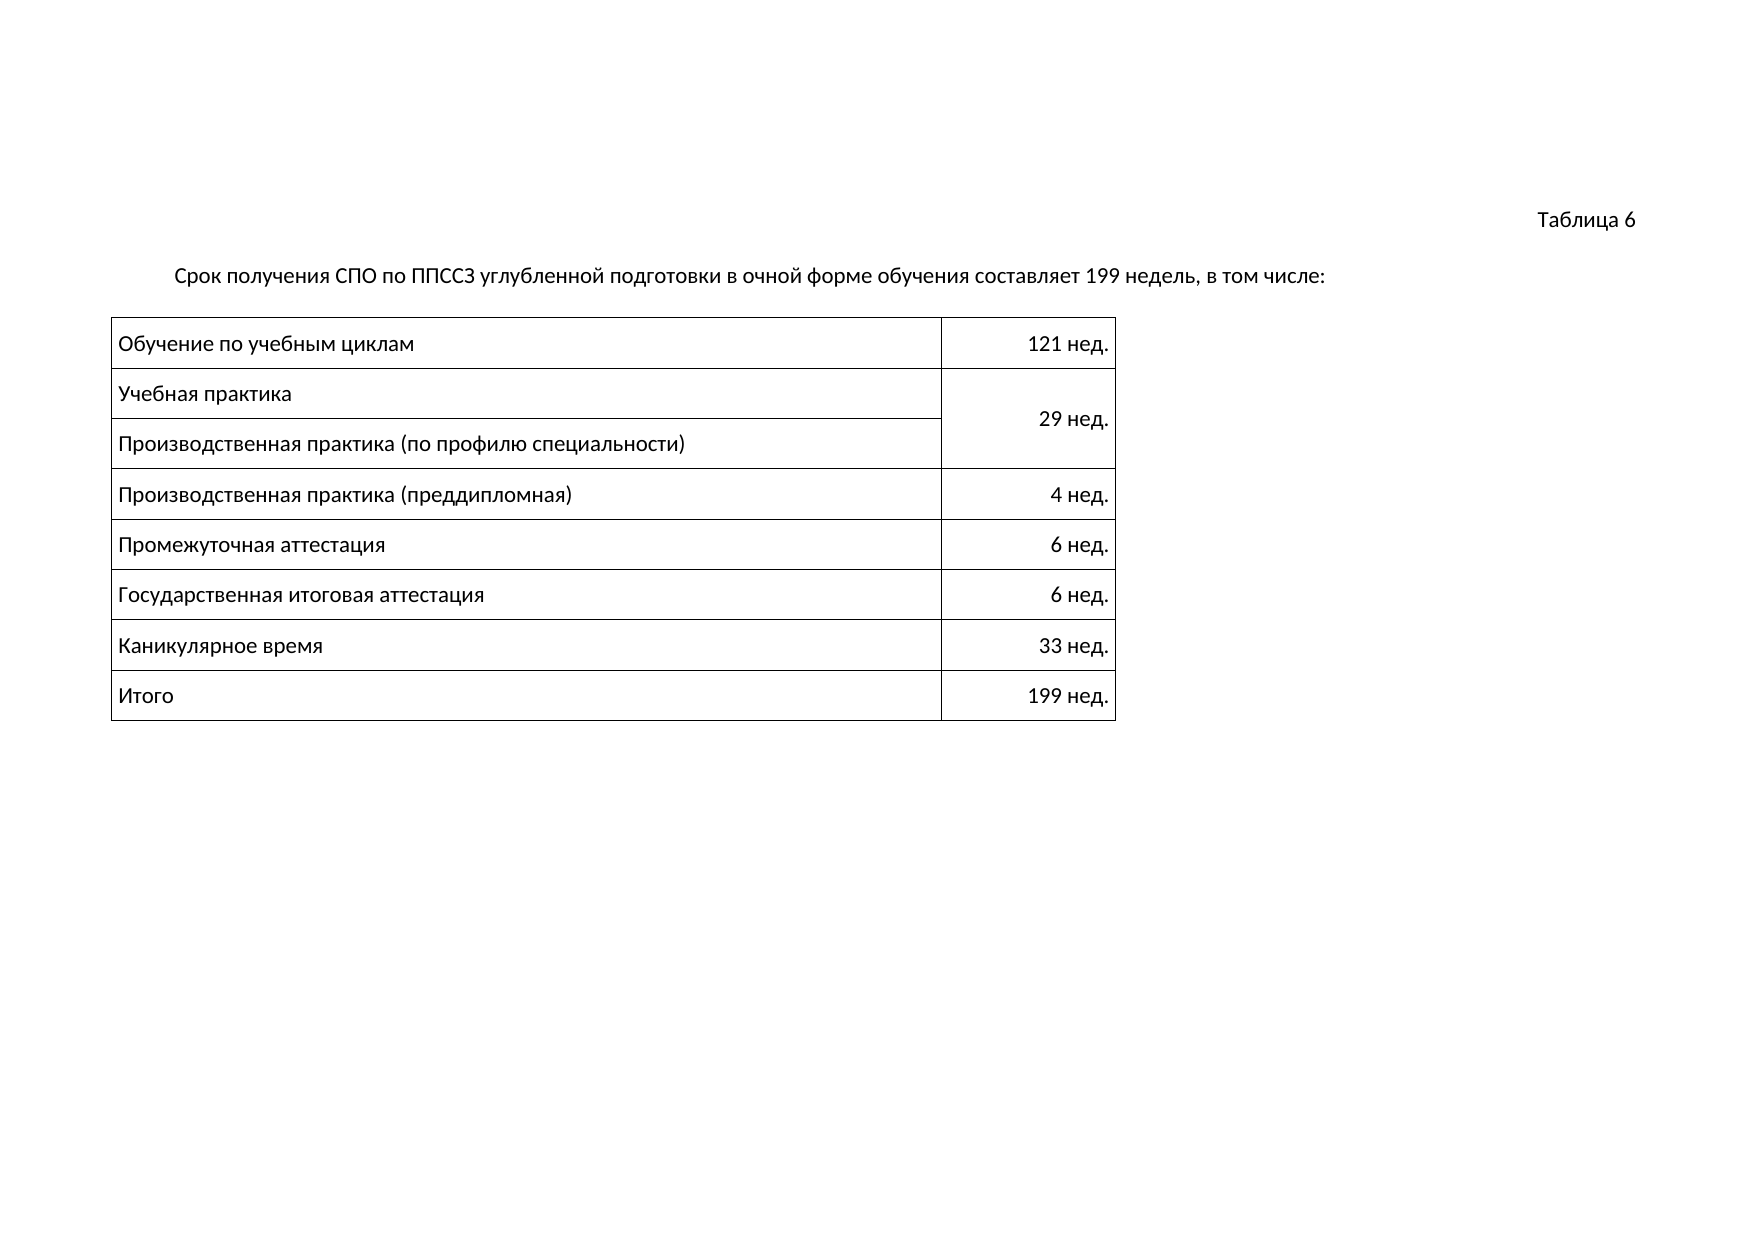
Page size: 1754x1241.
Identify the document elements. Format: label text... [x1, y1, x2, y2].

table_cell 29 нед. [942, 369, 1115, 468]
table_cell Итого [112, 671, 941, 720]
table_cell Государственная итоговая аттестация [112, 570, 941, 619]
text Таблица 6 [118, 205, 1636, 233]
table_cell 6 нед. [942, 520, 1115, 569]
table_cell Учебная практика [112, 369, 941, 418]
table_cell Производственная практика (по профилю специальности) [112, 419, 941, 468]
table_header Обучение по учебным циклам [112, 318, 941, 368]
table_cell Производственная практика (преддипломная) [112, 469, 941, 518]
table_cell 6 нед. [942, 570, 1115, 619]
table_cell 4 нед. [942, 469, 1115, 518]
text Срок получения СПО по ППССЗ углубленной подготовки в очной форме обучения составляет 199 недель, в том числе: [118, 261, 1636, 289]
table_cell Промежуточная аттестация [112, 520, 941, 569]
table_header 121 нед. [942, 318, 1115, 368]
table_cell 199 нед. [942, 671, 1115, 720]
table_cell Каникулярное время [112, 620, 941, 669]
table_cell 33 нед. [942, 620, 1115, 669]
